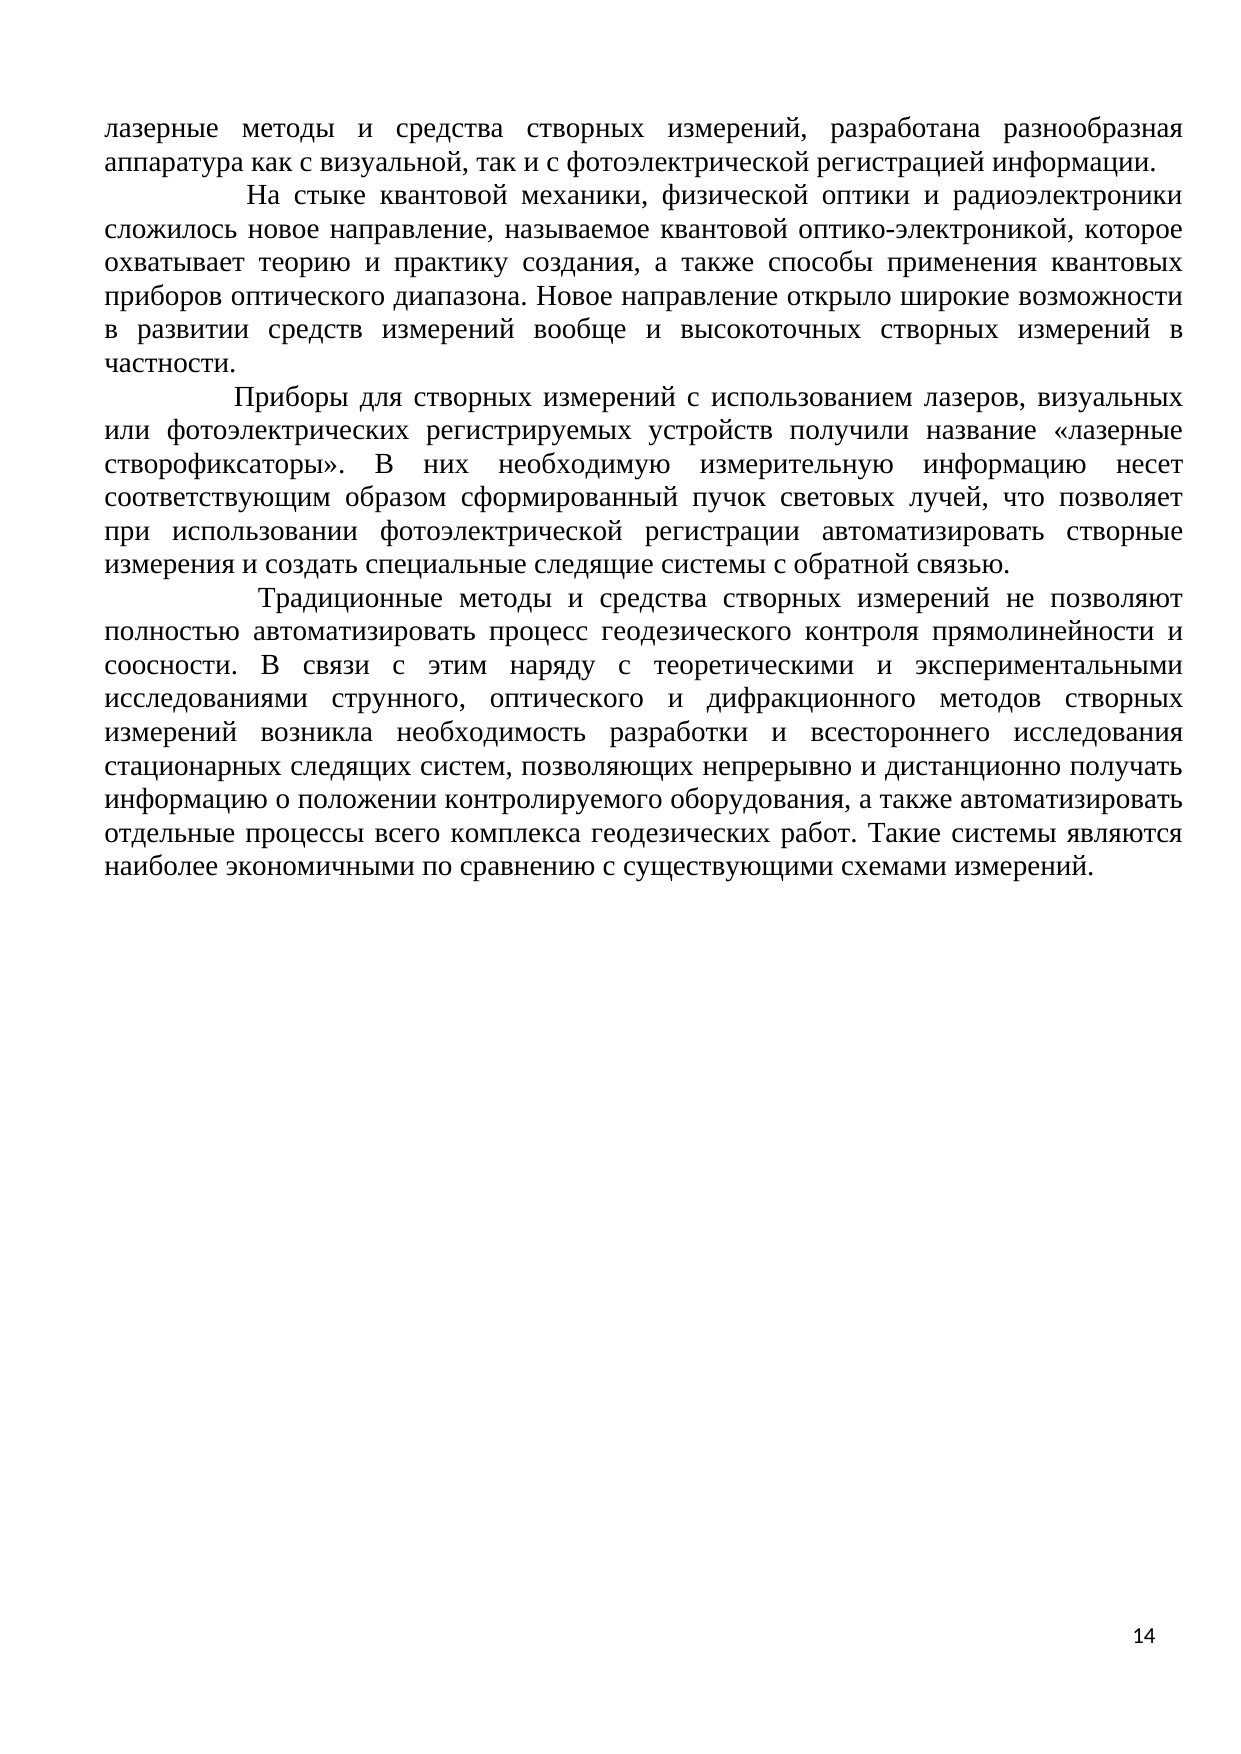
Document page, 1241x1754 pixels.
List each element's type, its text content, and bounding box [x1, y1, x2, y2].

text На стыке квантовой механики, физической оптики и радиоэлектроники сложилось новое направление, называемое квантовой оптико-электроникой, которое охватывает теорию и практику создания, а также способы применения квантовых приборов оптического диапазона. Новое направление открыло широкие возможности в развитии средств измерений вообще и высокоточных створных измерений в частности. [104, 177, 1184, 379]
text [104, 110, 1184, 177]
text Приборы для створных измерений с использованием лазеров, визуальных или фотоэлектрических регистрируемых устройств получили название «лазерные створофиксаторы». В них необходимую измерительную информацию несет соответствующим образом сформированный пучок световых лучей, что позволяет при использовании фотоэлектрической регистрации автоматизировать створные измерения и создать специальные следящие системы с обратной связью. [104, 379, 1184, 580]
text Традиционные методы и средства створных измерений не позволяют полностью автоматизировать процесс геодезического контроля прямолинейности и соосности. В связи с этим наряду с теоретическими и экспериментальными исследованиями струнного, оптического и дифракционного методов створных измерений возникла необходимость разработки и всестороннего исследования стационарных следящих систем, позволяющих непрерывно и дистанционно получать информацию о положении контролируемого оборудования, а также автоматизировать отдельные процессы всего комплекса геодезических работ. Такие системы являются наиболее экономичными по сравнению с существующими схемами измерений. [104, 580, 1184, 882]
